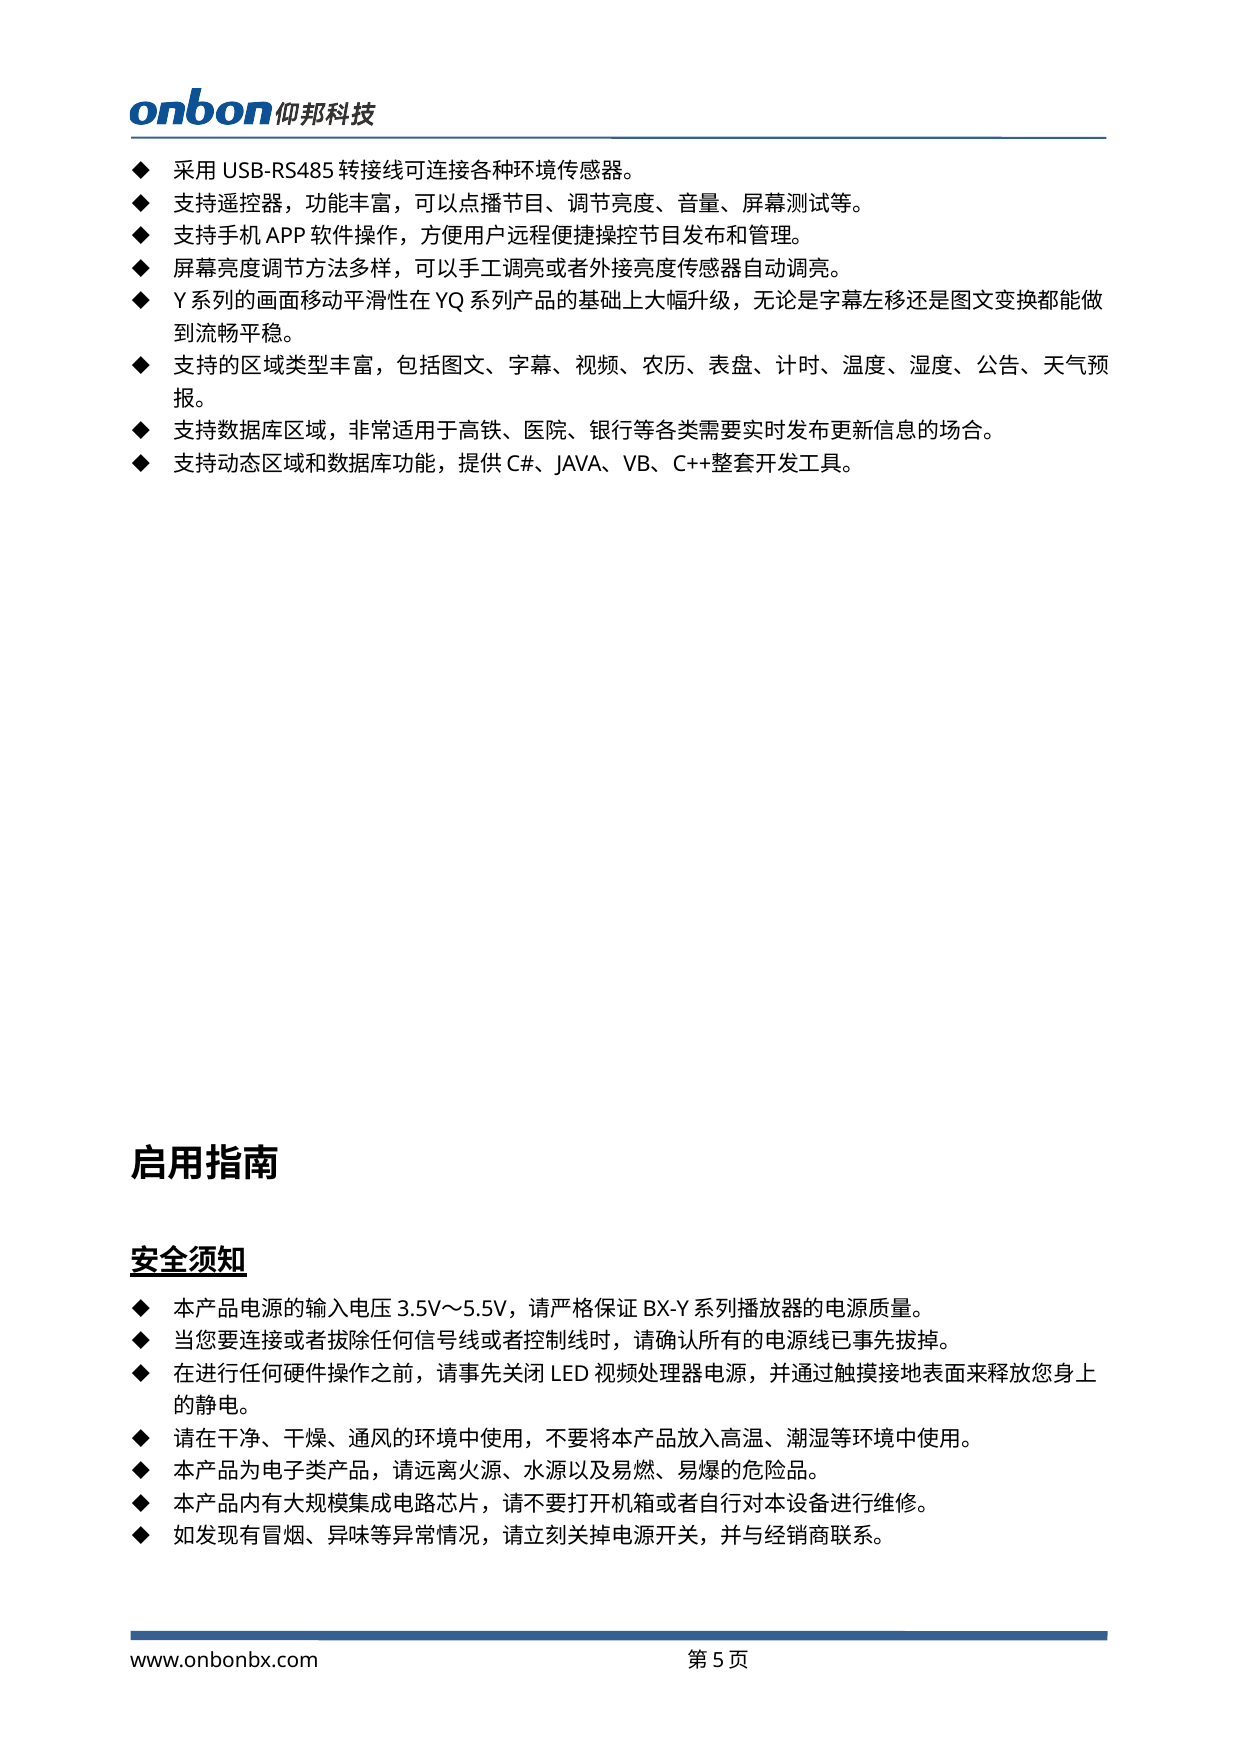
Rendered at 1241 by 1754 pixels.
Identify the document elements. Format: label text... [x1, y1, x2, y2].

list 支持手机APP软件操作，方便用户远程便捷操控节目发布和管理。 [130, 218, 1110, 250]
list 采用USB-RS485转接线可连接各种环境传感器。 [130, 153, 1110, 185]
picture [129, 88, 376, 126]
list 如发现有冒烟、异味等异常情况，请立刻关掉电源开关，并与经销商联系。 [130, 1518, 1110, 1550]
text 的静电。 [130, 1388, 1110, 1420]
list 支持数据库区域，非常适用于高铁、医院、银行等各类需要实时发布更新信息的场合。 [130, 413, 1110, 445]
list 请在干净、干燥、通风的环境中使用，不要将本产品放入高温、潮湿等环境中使用。 [130, 1420, 1110, 1453]
text 启用指南 [130, 1128, 1110, 1193]
list 本产品电源的输入电压3.5V～5.5V，请严格保证BX-Y系列播放器的电源质量。 [130, 1290, 1110, 1323]
list 屏幕亮度调节方法多样，可以手工调亮或者外接亮度传感器自动调亮。 [130, 250, 1110, 283]
list 支持的区域类型丰富，包括图文、字幕、视频、农历、表盘、计时、温度、湿度、公告、天气预报。 [130, 348, 1110, 413]
list 支持动态区域和数据库功能，提供C#、JAVA、VB、C++整套开发工具。 [130, 445, 1110, 478]
list 本产品内有大规模集成电路芯片，请不要打开机箱或者自行对本设备进行维修。 [130, 1485, 1110, 1518]
list 当您要连接或者拔除任何信号线或者控制线时，请确认所有的电源线已事先拔掉。 [130, 1323, 1110, 1355]
list 本产品为电子类产品，请远离火源、水源以及易燃、易爆的危险品。 [130, 1453, 1110, 1485]
list Y系列的画面移动平滑性在YQ系列产品的基础上大幅升级，无论是字幕左移还是图文变换都能做到流畅平稳。 [130, 283, 1110, 348]
list 支持遥控器，功能丰富，可以点播节目、调节亮度、音量、屏幕测试等。 [130, 185, 1110, 218]
text 安全须知 [130, 1225, 1110, 1290]
list 在进行任何硬件操作之前，请事先关闭LED视频处理器电源，并通过触摸接地表面来释放您身上 [130, 1355, 1110, 1388]
